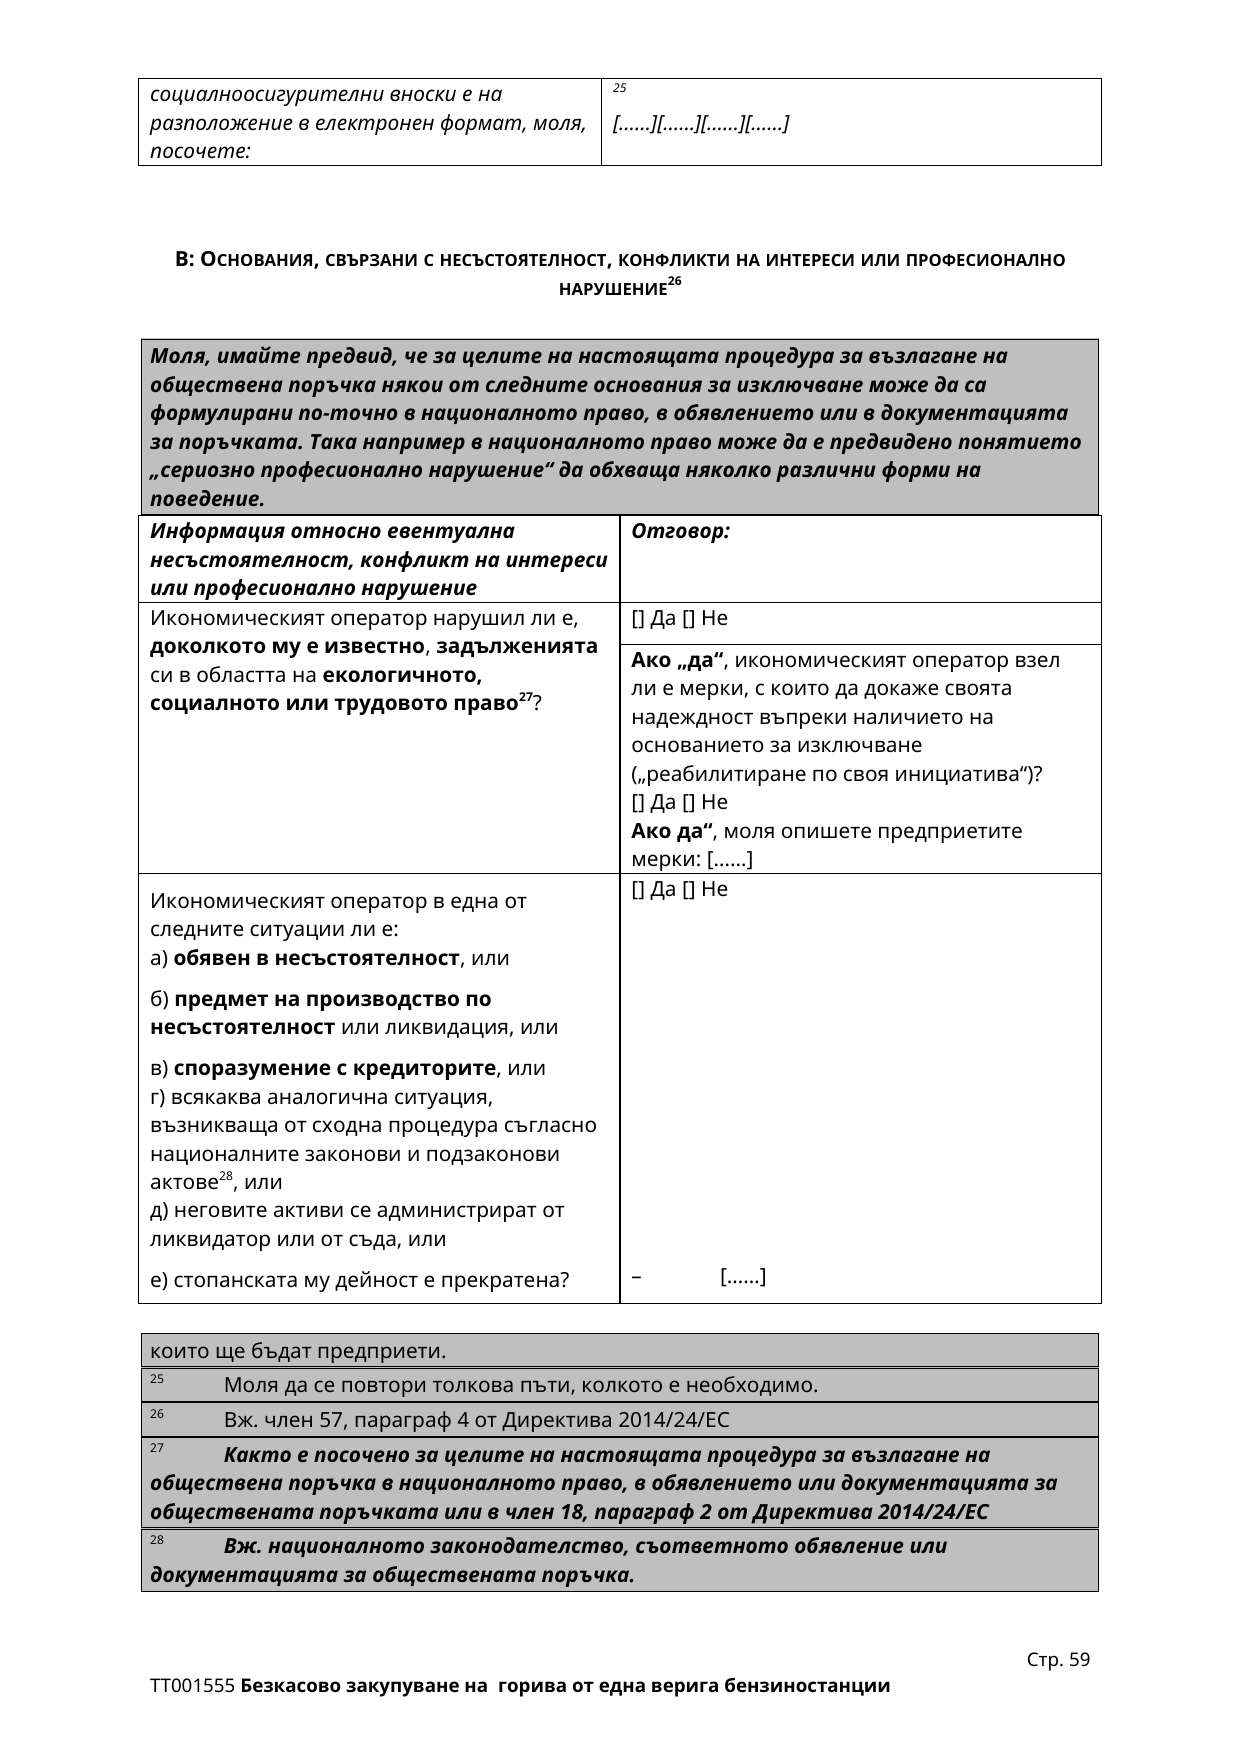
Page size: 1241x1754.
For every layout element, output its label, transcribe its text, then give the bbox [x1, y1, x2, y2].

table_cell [139, 79, 601, 165]
table_header Отговор: [621, 516, 1101, 602]
table_cell Икономическият оператор нарушил ли е, доколкото му е известно, задълженията си в областта на екологичното, социалното или трудовото право? [139, 603, 619, 873]
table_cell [602, 79, 1101, 165]
table_cell Ако „да“, икономическият оператор взел ли е мерки, с които да докаже своята надеждност въпреки наличието на основанието за изключване („реабилитиране по своя инициатива“)? [] Да [] Не Ако да“, моля опишете предприетите мерки: [……] [621, 645, 1101, 873]
table_cell [] Да [] Не [621, 603, 1101, 644]
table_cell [621, 874, 1101, 1302]
text Моля, имайте предвид, че за целите на настоящата процедура за възлагане на обществена поръчка някои от следните основания за изключване може да са формулирани по-точно в националното право, в обявлението или в документацията за поръчката. Така например в националното право може да е предвидено понятието „сериозно професионално нарушение“ да обхваща няколко различни форми на поведение. [142, 340, 1098, 514]
title В: Основания, свързани с несъстоятелност, конфликти на интереси или професионално нарушение [150, 244, 1090, 301]
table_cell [139, 874, 619, 1302]
table_header Информация относно евентуална несъстоятелност, конфликт на интереси или професионално нарушение [139, 516, 619, 602]
